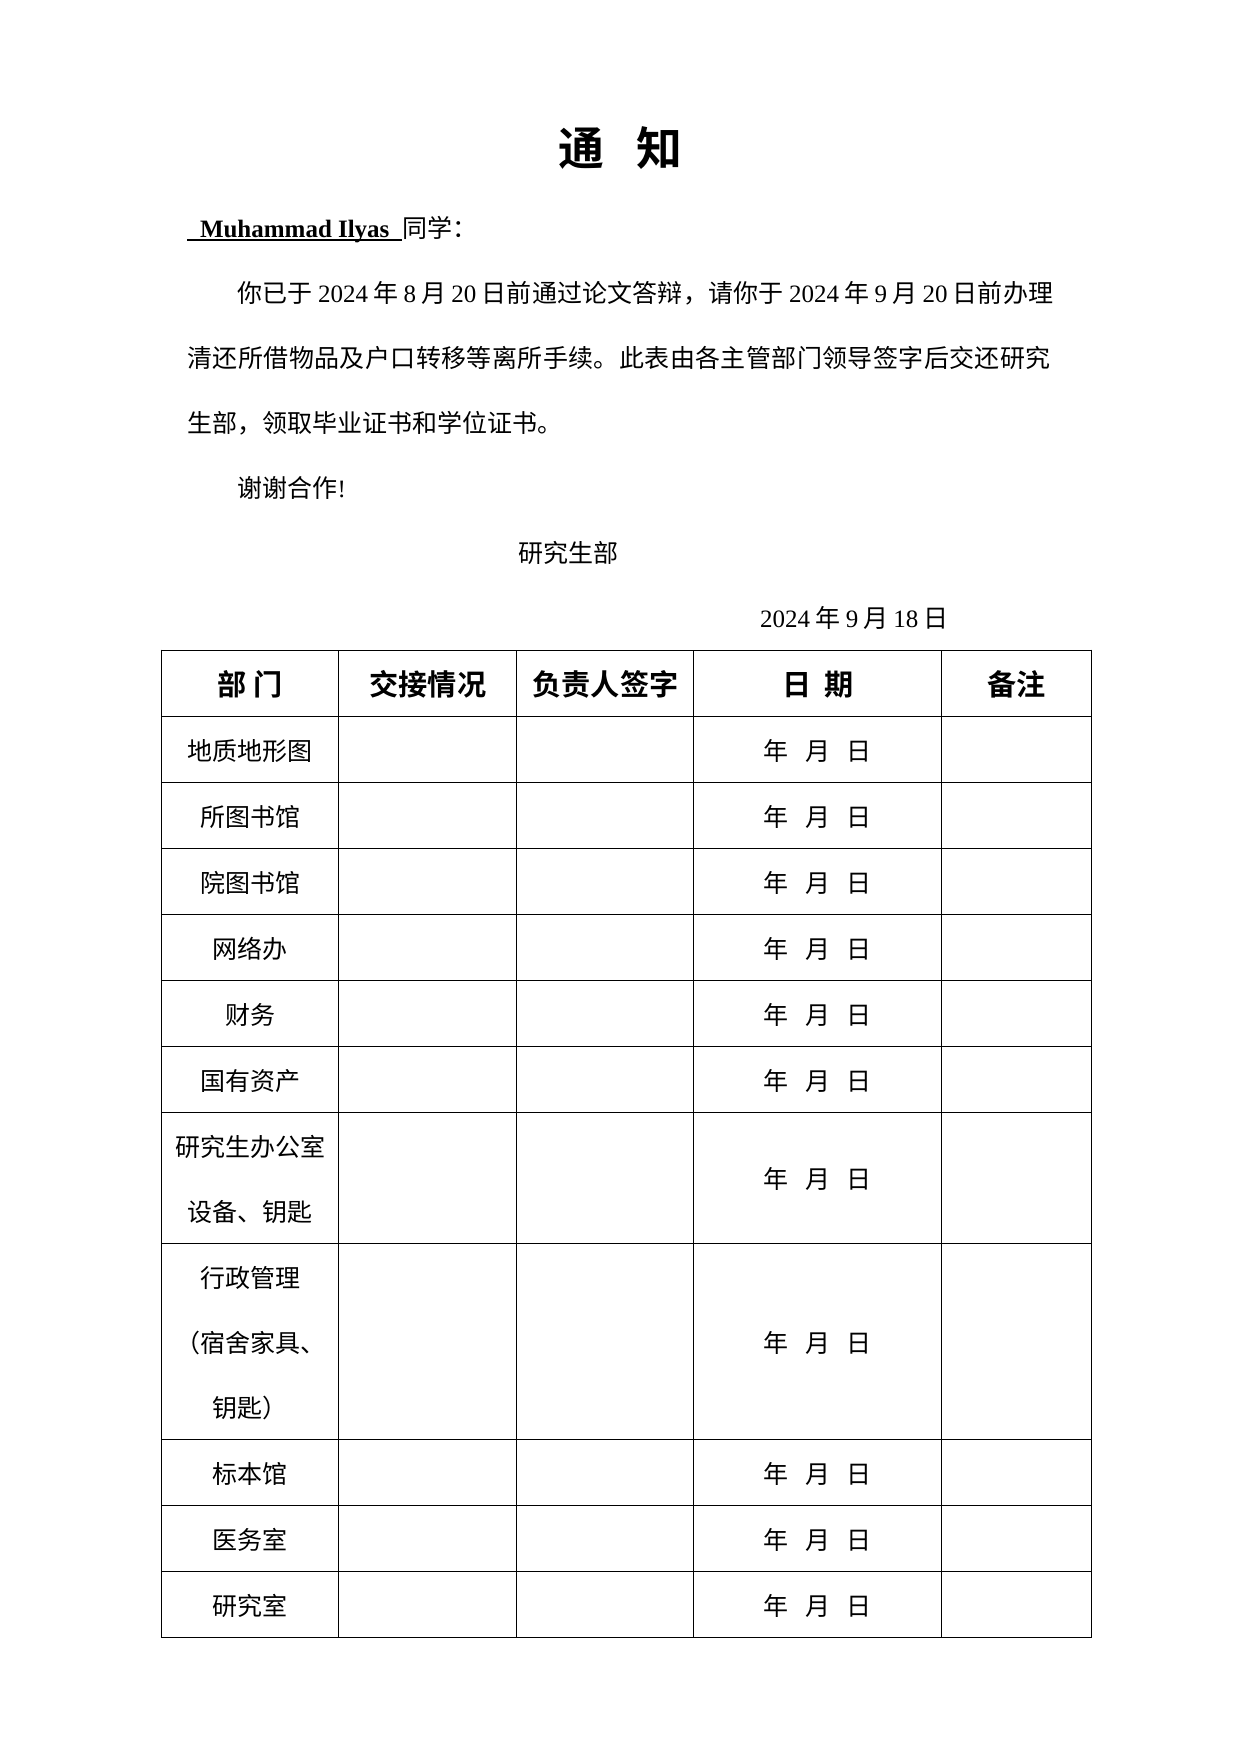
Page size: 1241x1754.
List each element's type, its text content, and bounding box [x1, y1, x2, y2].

table_cell [942, 981, 1091, 1046]
text Muhammad Ilyas 同学： [187, 194, 1053, 259]
table_cell 医务室 [162, 1506, 338, 1571]
table_cell 年 月 日 [694, 849, 941, 914]
table_cell 所图书馆 [162, 783, 338, 848]
table_cell [339, 1506, 516, 1571]
table_cell [517, 915, 693, 980]
table_header 部 门 [162, 651, 338, 716]
table_cell [339, 1440, 516, 1505]
table_cell 院图书馆 [162, 849, 338, 914]
table_cell 标本馆 [162, 1440, 338, 1505]
table_cell 地质地形图 [162, 717, 338, 782]
table_cell 财务 [162, 981, 338, 1046]
table_cell 研究室 [162, 1572, 338, 1637]
table_cell [517, 1506, 693, 1571]
text 通 知 [187, 97, 1053, 194]
table_cell [517, 783, 693, 848]
table_cell [517, 1244, 693, 1439]
table_cell 网络办 [162, 915, 338, 980]
table_cell [942, 849, 1091, 914]
table_cell 年 月 日 [694, 981, 941, 1046]
table_cell [942, 717, 1091, 782]
table_cell [517, 981, 693, 1046]
text 你已于2024年8月20日前通过论文答辩，请你于2024年9月20日前办理清还所借物品及户口转移等离所手续。此表由各主管部门领导签字后交还研究生部，领取毕业证书和学位证书。 [187, 259, 1053, 454]
table_cell [339, 783, 516, 848]
table_cell [339, 915, 516, 980]
table_cell 年 月 日 [694, 783, 941, 848]
table_header 备注 [942, 651, 1091, 716]
table_header 负责人签字 [517, 651, 693, 716]
table_cell [942, 1506, 1091, 1571]
table_header 交接情况 [339, 651, 516, 716]
text 研究生部 [187, 519, 1053, 584]
table_cell 年 月 日 [694, 1440, 941, 1505]
table_cell [517, 849, 693, 914]
table_cell 年 月 日 [694, 717, 941, 782]
table_cell [942, 1113, 1091, 1243]
table_cell [942, 1572, 1091, 1637]
table_cell [339, 981, 516, 1046]
table_cell [339, 849, 516, 914]
table_cell [339, 717, 516, 782]
table_header 日 期 [694, 651, 941, 716]
table_cell 行政管理 （宿舍家具、钥匙） [162, 1244, 338, 1439]
text 2024年 9月18日 [197, 584, 1053, 649]
table_cell 年 月 日 [694, 1047, 941, 1112]
table_cell [942, 1047, 1091, 1112]
table_cell [517, 1047, 693, 1112]
table_cell [339, 1244, 516, 1439]
table_cell [517, 1572, 693, 1637]
table_cell [942, 915, 1091, 980]
table_cell [517, 717, 693, 782]
table_cell [339, 1113, 516, 1243]
table_cell [339, 1047, 516, 1112]
table_cell 年 月 日 [694, 1113, 941, 1243]
text 谢谢合作! [187, 454, 1053, 519]
table_cell 年 月 日 [694, 1572, 941, 1637]
table_cell 年 月 日 [694, 1506, 941, 1571]
table_cell [517, 1440, 693, 1505]
table_cell 年 月 日 [694, 915, 941, 980]
table_cell 研究生办公室设备、钥匙 [162, 1113, 338, 1243]
table_cell [339, 1572, 516, 1637]
table_cell 国有资产 [162, 1047, 338, 1112]
table_cell [942, 1440, 1091, 1505]
table_cell 年 月 日 [694, 1244, 941, 1439]
table_cell [942, 1244, 1091, 1439]
table_cell [942, 783, 1091, 848]
table_cell [517, 1113, 693, 1243]
